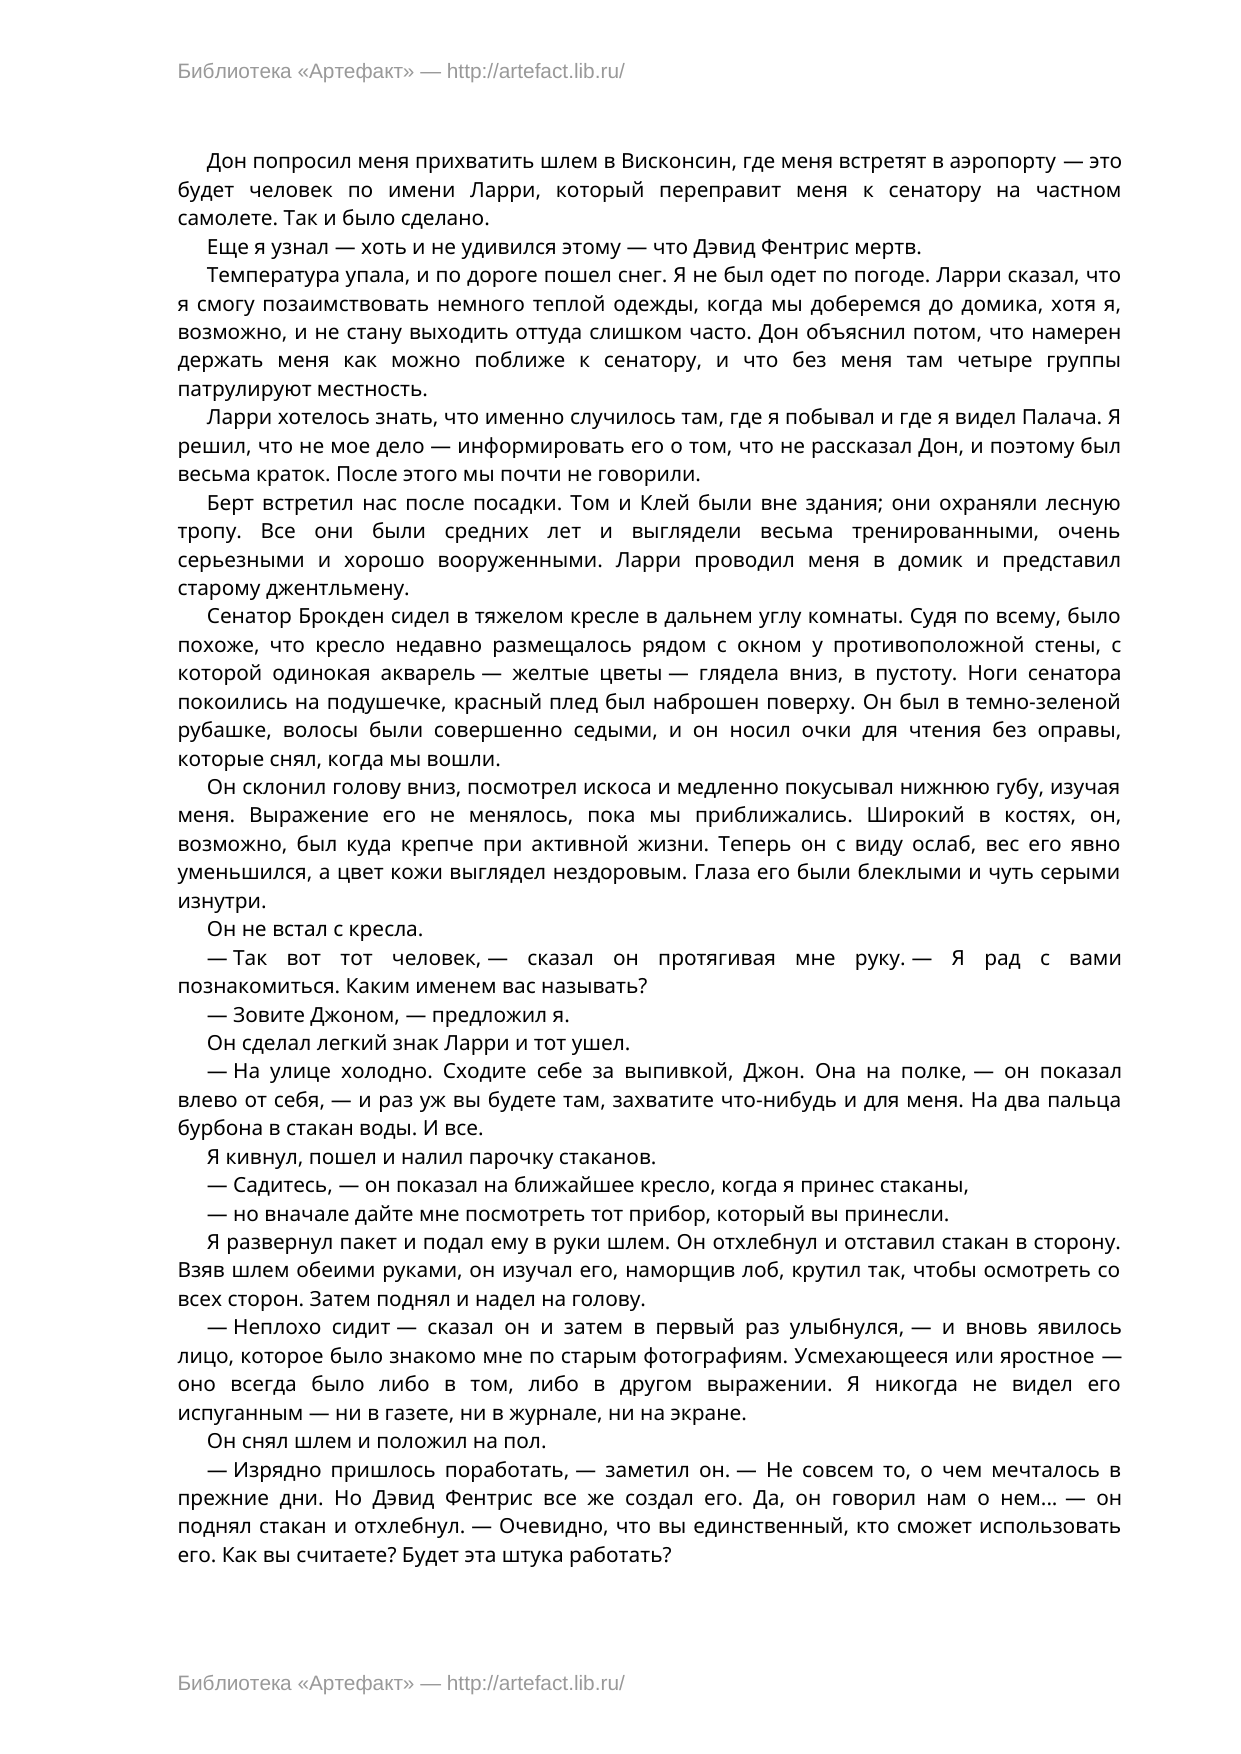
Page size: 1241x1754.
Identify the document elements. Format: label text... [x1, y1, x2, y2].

text — Неплохо сидит — сказал он и затем в первый раз улыбнулся, — и вновь явилось лицо, которое было знакомо мне по старым фотографиям. Усмехающееся или яростное — оно всегда было либо в том, либо в другом выражении. Я никогда не видел его испуганным — ни в газете, ни в журнале, ни на экране. [177, 1312, 1122, 1426]
text — Садитесь, — он показал на ближайшее кресло, когда я принес стаканы, [177, 1170, 1122, 1199]
text Я кивнул, пошел и налил парочку стаканов. [177, 1142, 1122, 1170]
text Температура упала, и по дороге пошел снег. Я не был одет по погоде. Ларри сказал, что я смогу позаимствовать немного теплой одежды, когда мы доберемся до домика, хотя я, возможно, и не стану выходить оттуда слишком часто. Дон объяснил потом, что намерен держать меня как можно поближе к сенатору, и что без меня там четыре группы патрулируют местность. [177, 260, 1122, 402]
text Ларри хотелось знать, что именно случилось там, где я побывал и где я видел Палача. Я решил, что не мое дело — информировать его о том, что не рассказал Дон, и поэтому был весьма краток. После этого мы почти не говорили. [177, 402, 1122, 488]
text Он склонил голову вниз, посмотрел искоса и медленно покусывал нижнюю губу, изучая меня. Выражение его не менялось, пока мы приближались. Широкий в костях, он, возможно, был куда крепче при активной жизни. Теперь он с виду ослаб, вес его явно уменьшился, а цвет кожи выглядел нездоровым. Глаза его были блеклыми и чуть серыми изнутри. [177, 772, 1122, 914]
text Я развернул пакет и подал ему в руки шлем. Он отхлебнул и отставил стакан в сторону. Взяв шлем обеими руками, он изучал его, наморщив лоб, крутил так, чтобы осмотреть со всех сторон. Затем поднял и надел на голову. [177, 1227, 1122, 1312]
text — Зовите Джоном, — предложил я. [177, 1000, 1122, 1028]
text Он снял шлем и положил на пол. [177, 1426, 1122, 1455]
text Берт встретил нас после посадки. Том и Клей были вне здания; они охраняли лесную тропу. Все они были средних лет и выглядели весьма тренированными, очень серьезными и хорошо вооруженными. Ларри проводил меня в домик и представил старому джентльмену. [177, 488, 1122, 602]
text — На улице холодно. Сходите себе за выпивкой, Джон. Она на полке, — он показал влево от себя, — и раз уж вы будете там, захватите что-нибудь и для меня. На два пальца бурбона в стакан воды. И все. [177, 1057, 1122, 1142]
text — но вначале дайте мне посмотреть тот прибор, который вы принесли. [177, 1199, 1122, 1227]
text Сенатор Брокден сидел в тяжелом кресле в дальнем углу комнаты. Судя по всему, было похоже, что кресло недавно размещалось рядом с окном у противоположной стены, с которой одинокая акварель — желтые цветы — глядела вниз, в пустоту. Ноги сенатора покоились на подушечке, красный плед был наброшен поверху. Он был в темно-зеленой рубашке, волосы были совершенно седыми, и он носил очки для чтения без оправы, которые снял, когда мы вошли. [177, 602, 1122, 772]
text — Изрядно пришлось поработать, — заметил он. — Не совсем то, о чем мечталось в прежние дни. Но Дэвид Фентрис все же создал его. Да, он говорил нам о нем... — он поднял стакан и отхлебнул. — Очевидно, что вы единственный, кто сможет использовать его. Как вы считаете? Будет эта штука работать? [177, 1455, 1122, 1568]
text Еще я узнал — хоть и не удивился этому — что Дэвид Фентрис мертв. [177, 232, 1122, 260]
text Дон попросил меня прихватить шлем в Висконсин, где меня встретят в аэропорту — это будет человек по имени Ларри, который переправит меня к сенатору на частном самолете. Так и было сделано. [177, 147, 1122, 232]
text — Так вот тот человек, — сказал он протягивая мне руку. — Я рад с вами познакомиться. Каким именем вас называть? [177, 943, 1122, 1000]
text Он не встал с кресла. [177, 914, 1122, 943]
text Он сделал легкий знак Ларри и тот ушел. [177, 1028, 1122, 1057]
